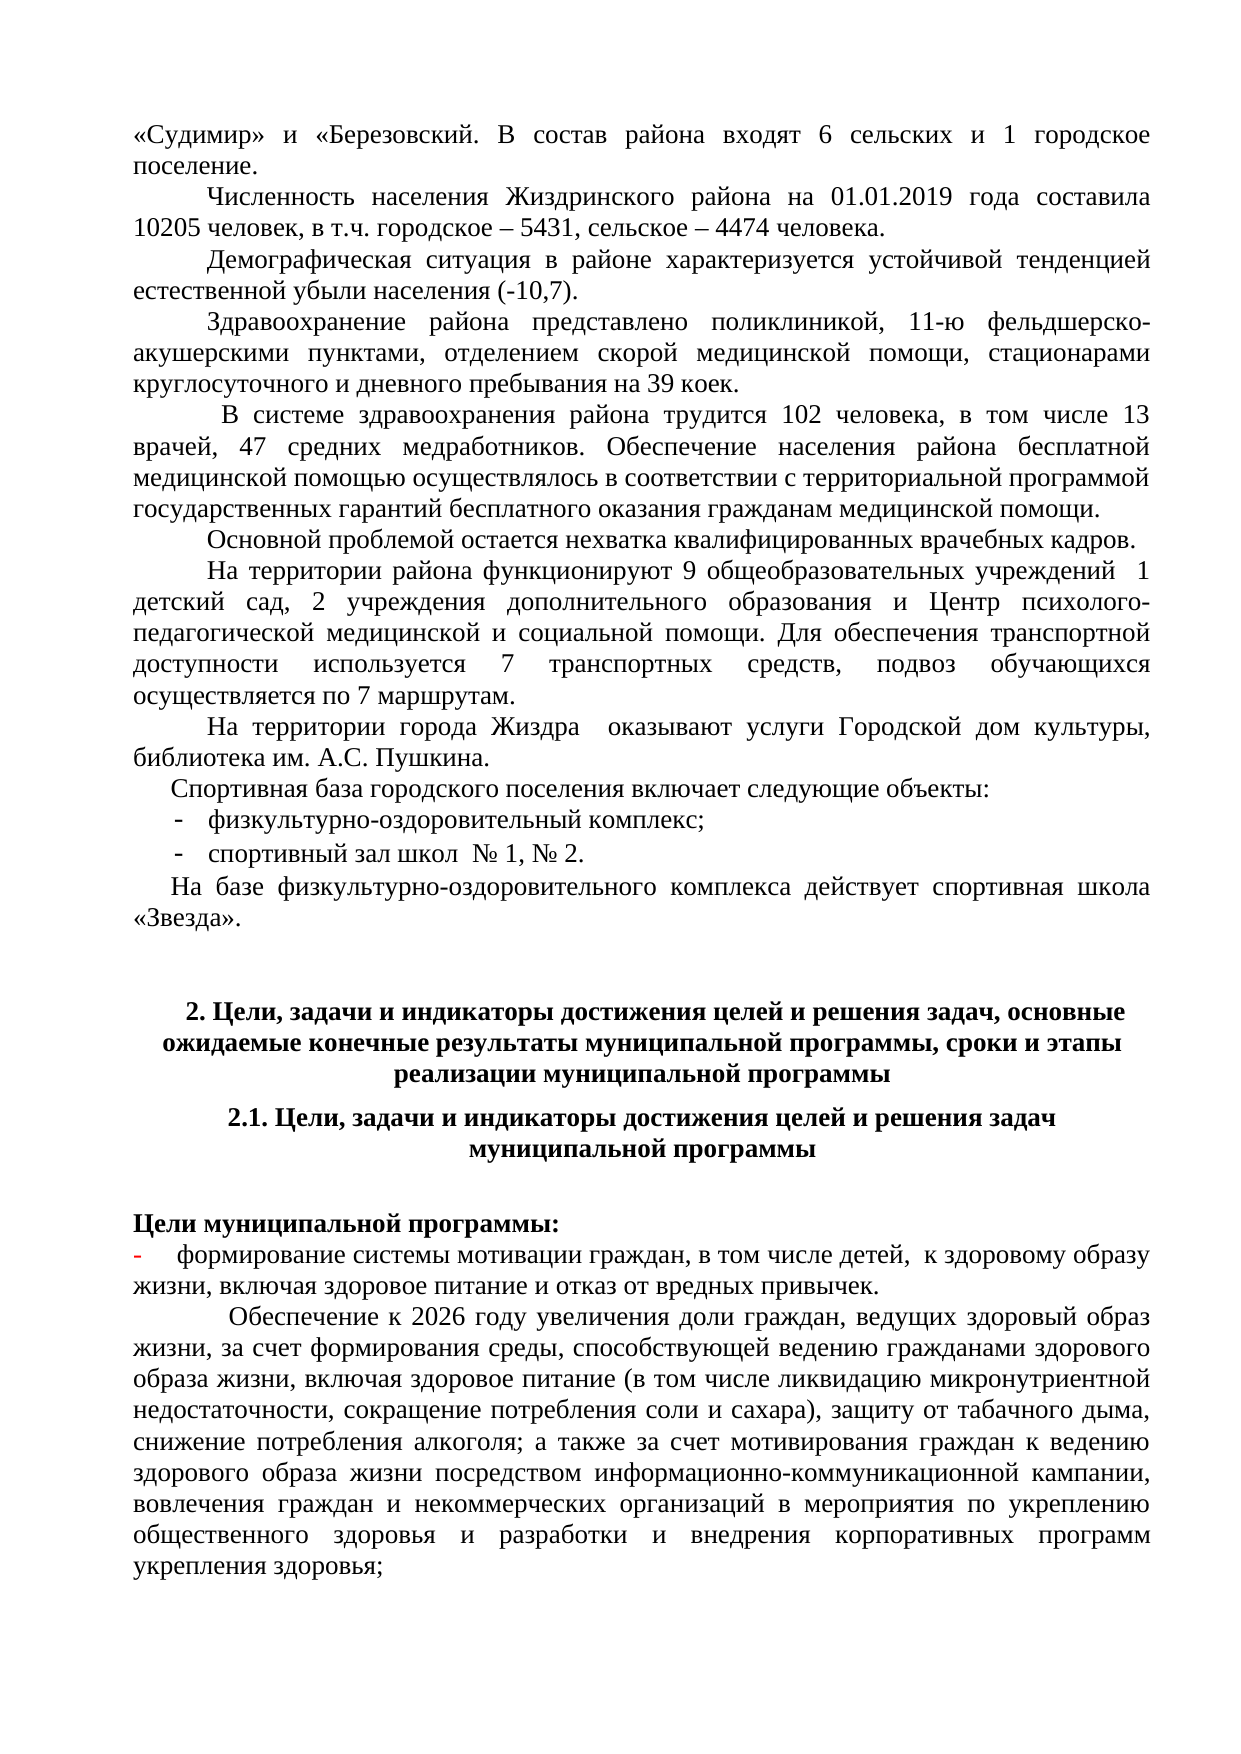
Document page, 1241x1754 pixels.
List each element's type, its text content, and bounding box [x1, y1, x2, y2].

text Здравоохранение района представлено поликлиникой, 11-ю фельдшерско-акушерскими пунктами, отделением скорой медицинской помощи, стационарами круглосуточного и дневного пребывания на 39 коек. [133, 305, 1152, 398]
text На территории города Жиздра оказывают услуги Городской дом культуры, библиотека им. А.С. Пушкина. [133, 710, 1152, 772]
text Численность населения Жиздринского района на 01.01.2019 года составила 10205 человек, в т.ч. городское – 5431, сельское – 4474 человека. [133, 180, 1152, 243]
text На базе физкультурно-оздоровительного комплекса действует спортивная школа «Звезда». [133, 870, 1152, 932]
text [133, 118, 1152, 180]
text 2.1. Цели, задачи и индикаторы достижения целей и решения задач муниципальной программы [133, 1101, 1152, 1163]
text Демографическая ситуация в районе характеризуется устойчивой тенденцией естественной убыли населения (-10,7). [133, 243, 1152, 305]
text Обеспечение к 2026 году увеличения доли граждан, ведущих здоровый образ жизни, за счет формирования среды, способствующей ведению гражданами здорового образа жизни, включая здоровое питание (в том числе ликвидацию микронутриентной недостаточности, сокращение потребления соли и сахара), защиту от табачного дыма, снижение потребления алкоголя; а также за счет мотивирования граждан к ведению здорового образа жизни посредством информационно-коммуникационной кампании, вовлечения граждан и некоммерческих организаций в мероприятия по укреплению общественного здоровья и разработки и внедрения корпоративных программ укрепления здоровья; [133, 1300, 1152, 1580]
text государственных гарантий бесплатного оказания гражданам медицинской помощи. [133, 492, 1152, 523]
list спортивный зал школ № 1, № 2. [170, 837, 1152, 870]
text Основной проблемой остается нехватка квалифицированных врачебных кадров. [133, 523, 1152, 554]
text На территории района функционируют 9 общеобразовательных учреждений 1 детский сад, 2 учреждения дополнительного образования и Центр психолого-педагогической медицинской и социальной помощи. Для обеспечения транспортной доступности используется 7 транспортных средств, подвоз обучающихся осуществляется по 7 маршрутам. [133, 554, 1152, 710]
text В системе здравоохранения района трудится 102 человека, в том числе 13 врачей, 47 средних медработников. Обеспечение населения района бесплатной медицинской помощью осуществлялось в соответствии с территориальной программой [133, 398, 1152, 492]
text - формирование системы мотивации граждан, в том числе детей, к здоровому образу жизни, включая здоровое питание и отказ от вредных привычек. [133, 1238, 1152, 1300]
text Спортивная база городского поселения включает следующие объекты: [133, 772, 1152, 803]
text 2. Цели, задачи и индикаторы достижения целей и решения задач, основные ожидаемые конечные результаты муниципальной программы, сроки и этапы реализации муниципальной программы [133, 995, 1152, 1088]
text Цели муниципальной программы: [133, 1207, 1152, 1238]
list физкультурно-оздоровительный комплекс; [170, 803, 1152, 837]
